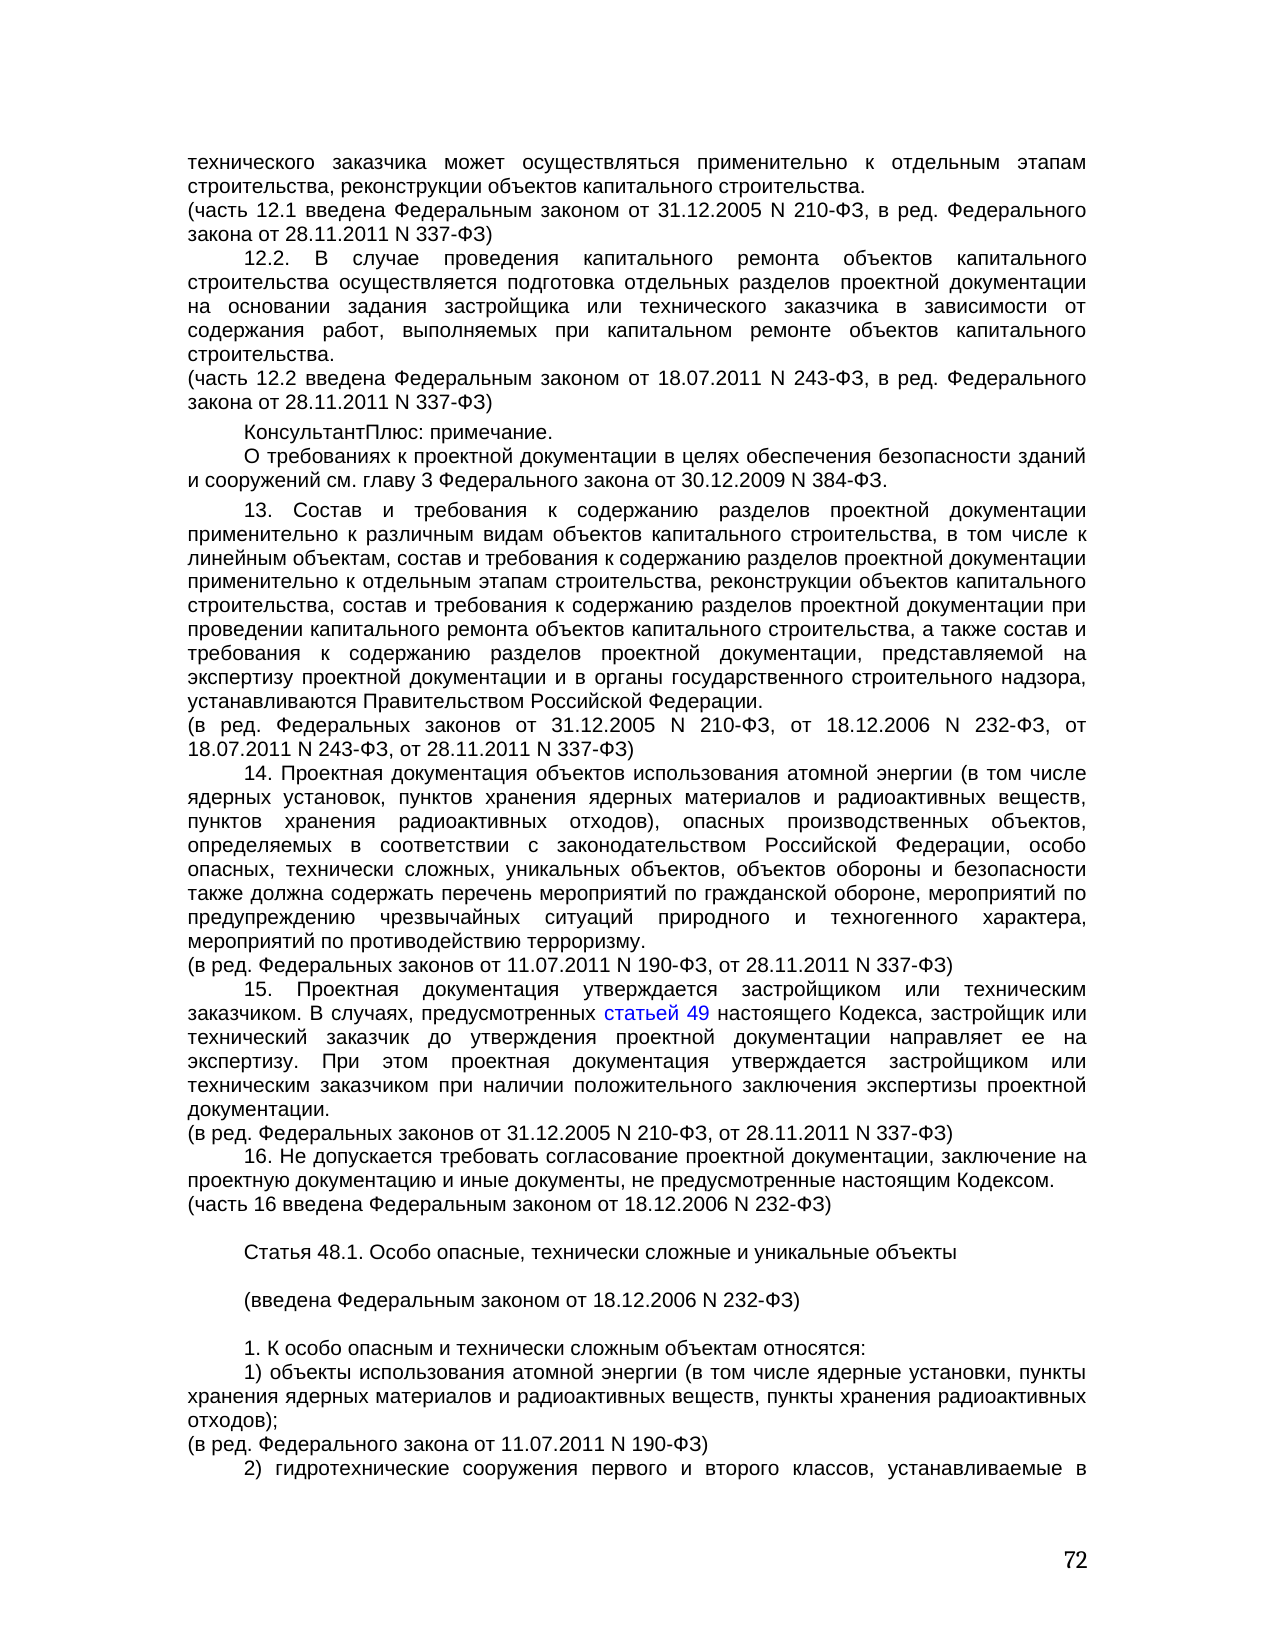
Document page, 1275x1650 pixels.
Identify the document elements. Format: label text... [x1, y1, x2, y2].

text 16. Не допускается требовать согласование проектной документации, заключение на проектную документацию и иные документы, не предусмотренные настоящим Кодексом. [187, 1144, 1087, 1192]
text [187, 150, 1087, 198]
text (введена Федеральным законом от 18.12.2006 N 232-ФЗ) [187, 1288, 1087, 1312]
text (часть 16 введена Федеральным законом от 18.12.2006 N 232-ФЗ) [187, 1192, 1087, 1216]
text 1. К особо опасным и технически сложным объектам относятся: [187, 1336, 1087, 1360]
text (в ред. Федеральных законов от 31.12.2005 N 210-ФЗ, от 28.11.2011 N 337-ФЗ) [187, 1120, 1087, 1144]
text 1) объекты использования атомной энергии (в том числе ядерные установки, пункты хранения ядерных материалов и радиоактивных веществ, пункты хранения радиоактивных отходов); [187, 1360, 1087, 1432]
text 15. Проектная документация утверждается застройщиком или техническим заказчиком. В случаях, предусмотренных статьей 49 настоящего Кодекса, застройщик или технический заказчик до утверждения проектной документации направляет ее на экспертизу. При этом проектная документация утверждается застройщиком или техническим заказчиком при наличии положительного заключения экспертизы проектной документации. [187, 977, 1087, 1120]
text (часть 12.1 введена Федеральным законом от 31.12.2005 N 210-ФЗ, в ред. Федерального закона от 28.11.2011 N 337-ФЗ) [187, 198, 1087, 246]
text КонсультантПлюс: примечание. [187, 419, 1087, 443]
text (часть 12.2 введена Федеральным законом от 18.07.2011 N 243-ФЗ, в ред. Федерального закона от 28.11.2011 N 337-ФЗ) [187, 366, 1087, 413]
text 13. Состав и требования к содержанию разделов проектной документации применительно к различным видам объектов капитального строительства, в том числе к линейным объектам, состав и требования к содержанию разделов проектной документации применительно к отдельным этапам строительства, реконструкции объектов капитального строительства, состав и требования к содержанию разделов проектной документации при проведении капитального ремонта объектов капитального строительства, а также состав и требования к содержанию разделов проектной документации, представляемой на экспертизу проектной документации и в органы государственного строительного надзора, устанавливаются Правительством Российской Федерации. [187, 497, 1087, 713]
text Статья 48.1. Особо опасные, технически сложные и уникальные объекты [187, 1240, 1087, 1264]
text 12.2. В случае проведения капитального ремонта объектов капитального строительства осуществляется подготовка отдельных разделов проектной документации на основании задания застройщика или технического заказчика в зависимости от содержания работ, выполняемых при капитальном ремонте объектов капитального строительства. [187, 246, 1087, 366]
text О требованиях к проектной документации в целях обеспечения безопасности зданий и сооружений см. главу 3 Федерального закона от 30.12.2009 N 384-ФЗ. [187, 443, 1087, 491]
text (в ред. Федеральных законов от 31.12.2005 N 210-ФЗ, от 18.12.2006 N 232-ФЗ, от 18.07.2011 N 243-ФЗ, от 28.11.2011 N 337-ФЗ) [187, 713, 1087, 761]
text (в ред. Федеральных законов от 11.07.2011 N 190-ФЗ, от 28.11.2011 N 337-ФЗ) [187, 953, 1087, 977]
text (в ред. Федерального закона от 11.07.2011 N 190-ФЗ) [187, 1432, 1087, 1456]
text 14. Проектная документация объектов использования атомной энергии (в том числе ядерных установок, пунктов хранения ядерных материалов и радиоактивных веществ, пунктов хранения радиоактивных отходов), опасных производственных объектов, определяемых в соответствии с законодательством Российской Федерации, особо опасных, технически сложных, уникальных объектов, объектов обороны и безопасности также должна содержать перечень мероприятий по гражданской обороне, мероприятий по предупреждению чрезвычайных ситуаций природного и техногенного характера, мероприятий по противодействию терроризму. [187, 761, 1087, 953]
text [187, 1456, 1087, 1480]
